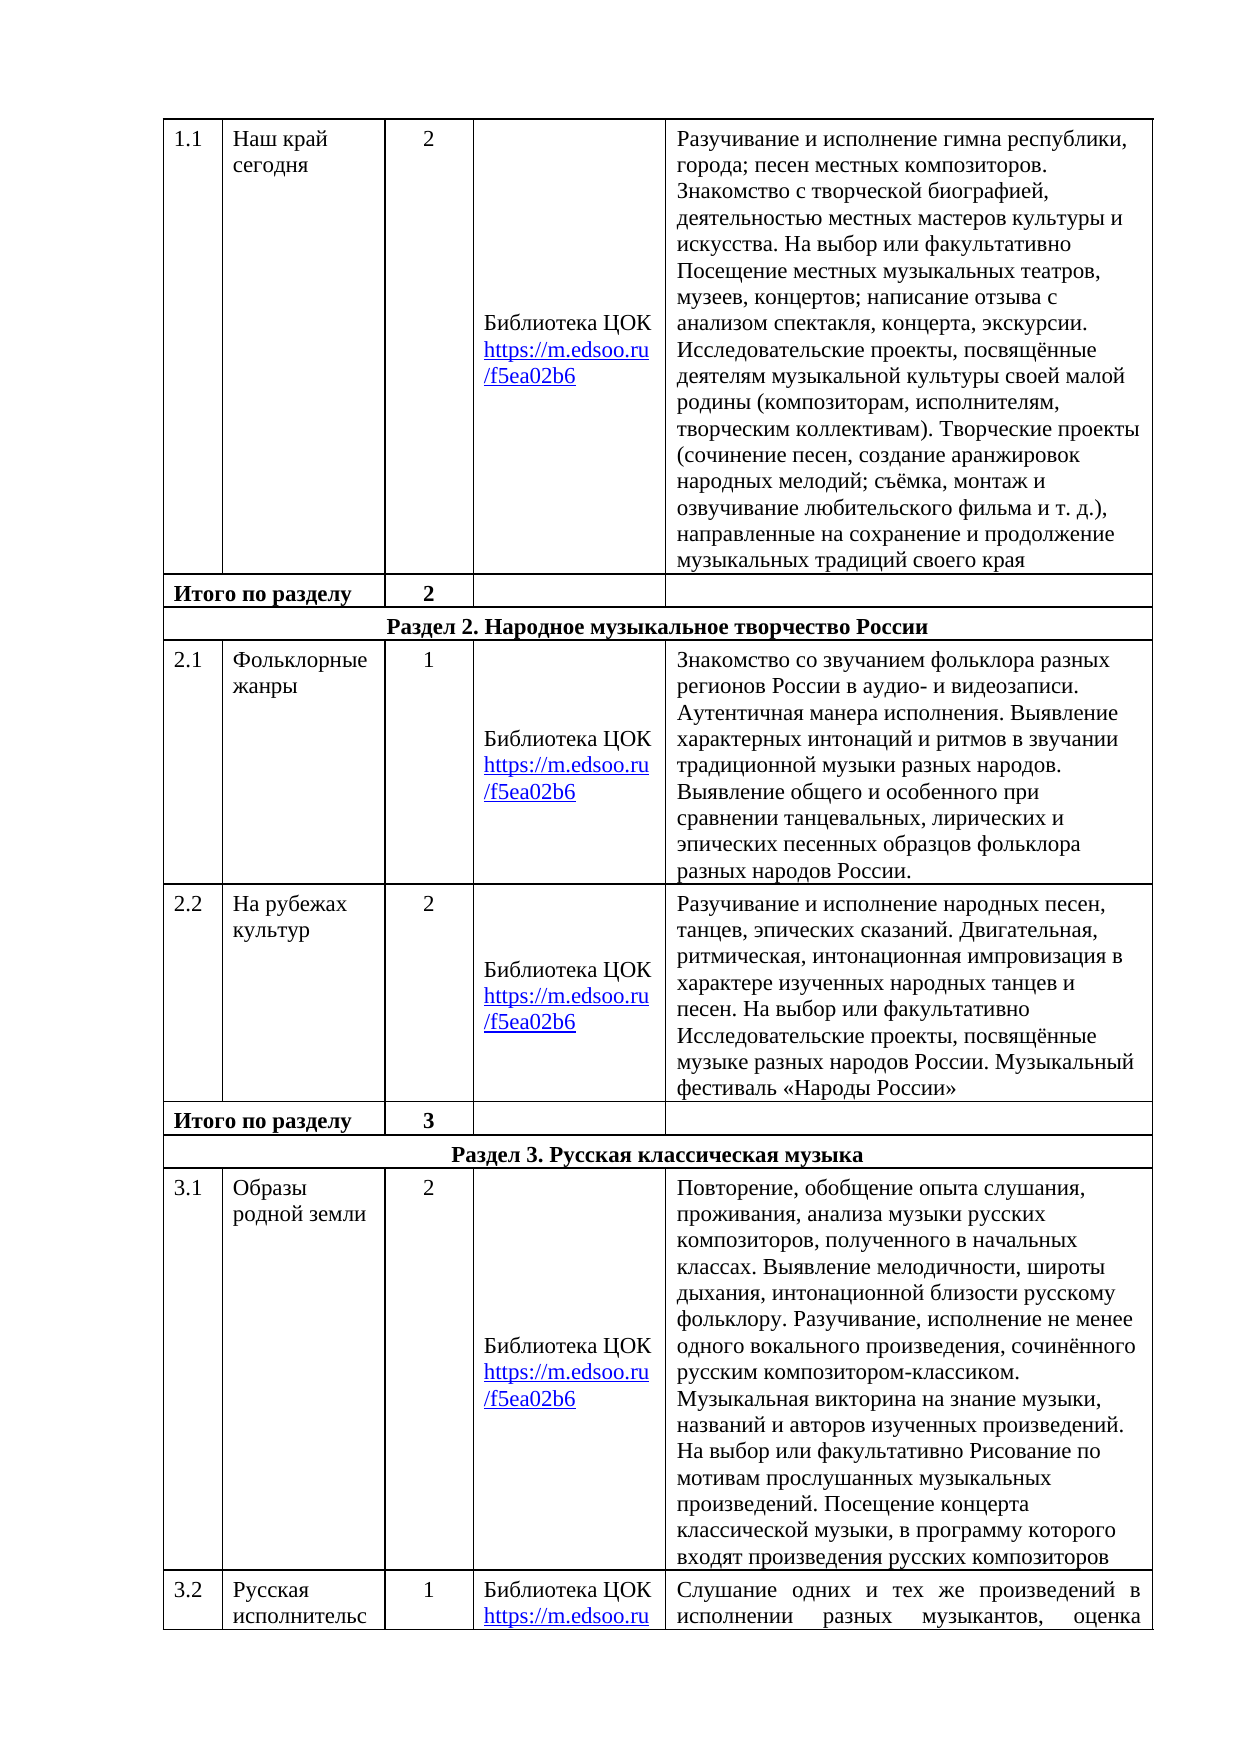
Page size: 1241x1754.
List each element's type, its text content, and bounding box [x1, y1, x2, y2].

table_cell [474, 1571, 665, 1628]
table_cell [474, 575, 665, 606]
table_cell 3.2 [164, 1571, 222, 1628]
table_cell Итого по разделу [164, 575, 384, 606]
table_cell 1 [386, 1571, 473, 1628]
table_cell Знакомство со звучанием фольклора разных регионов России в аудио- и видеозаписи. Аутентичная манера исполнения. Выявление характерных интонаций и ритмов в звучании традиционной музыки разных народов. Выявление общего и особенного при сравнении танцевальных, лирических и эпических песенных образцов фольклора разных народов России. [666, 641, 1152, 883]
table_cell 2.2 [164, 885, 222, 1101]
table_cell Образы родной земли [223, 1169, 384, 1569]
table_cell 2 [386, 885, 473, 1101]
table_cell 3.1 [164, 1169, 222, 1569]
table_cell 2 [386, 1169, 473, 1569]
table_cell 1.1 [164, 120, 222, 573]
table_cell Библиотека ЦОК https://m.edsoo.ru/f5ea02b6 [474, 120, 665, 573]
table_cell [666, 575, 1152, 606]
table_cell Раздел 3. Русская классическая музыка [164, 1136, 1152, 1167]
table_cell Раздел 2. Народное музыкальное творчество России [164, 608, 1152, 639]
table_cell 2 [386, 120, 473, 573]
table_cell 2.1 [164, 641, 222, 883]
table_cell Разучивание и исполнение гимна республики, города; песен местных композиторов. Знакомство с творческой биографией, деятельностью местных мастеров культуры и искусства. На выбор или факультативно Посещение местных музыкальных театров, музеев, концертов; написание отзыва с анализом спектакля, концерта, экскурсии. Исследовательские проекты, посвящённые деятелям музыкальной культуры своей малой родины (композиторам, исполнителям, творческим коллективам). Творческие проекты (сочинение песен, создание аранжировок народных мелодий; съёмка, монтаж и озвучивание любительского фильма и т. д.), направленные на сохранение и продолжение музыкальных традиций своего края [666, 120, 1152, 573]
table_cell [666, 1571, 1152, 1628]
table_cell Библиотека ЦОК https://m.edsoo.ru/f5ea02b6 [474, 1169, 665, 1569]
table_cell Библиотека ЦОК https://m.edsoo.ru/f5ea02b6 [474, 885, 665, 1101]
table_cell 3 [386, 1102, 473, 1134]
table_cell 2 [386, 575, 473, 606]
table_cell На рубежах культур [223, 885, 384, 1101]
table_cell Повторение, обобщение опыта слушания, проживания, анализа музыки русских композиторов, полученного в начальных классах. Выявление мелодичности, широты дыхания, интонационной близости русскому фольклору. Разучивание, исполнение не менее одного вокального произведения, сочинённого русским композитором-классиком. Музыкальная викторина на знание музыки, названий и авторов изученных произведений. На выбор или факультативно Рисование по мотивам прослушанных музыкальных произведений. Посещение концерта классической музыки, в программу которого входят произведения русских композиторов [666, 1169, 1152, 1569]
table_cell 1 [386, 641, 473, 883]
table_cell Разучивание и исполнение народных песен, танцев, эпических сказаний. Двигательная, ритмическая, интонационная импровизация в характере изученных народных танцев и песен. На выбор или факультативно Исследовательские проекты, посвящённые музыке разных народов России. Музыкальный фестиваль «Народы России» [666, 885, 1152, 1101]
table_cell [474, 1102, 665, 1134]
table_cell Библиотека ЦОК https://m.edsoo.ru/f5ea02b6 [474, 641, 665, 883]
table_cell Итого по разделу [164, 1102, 384, 1134]
table_cell [666, 1102, 1152, 1134]
table_cell Фольклорные жанры [223, 641, 384, 883]
table_cell Наш край сегодня [223, 120, 384, 573]
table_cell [223, 1571, 384, 1628]
